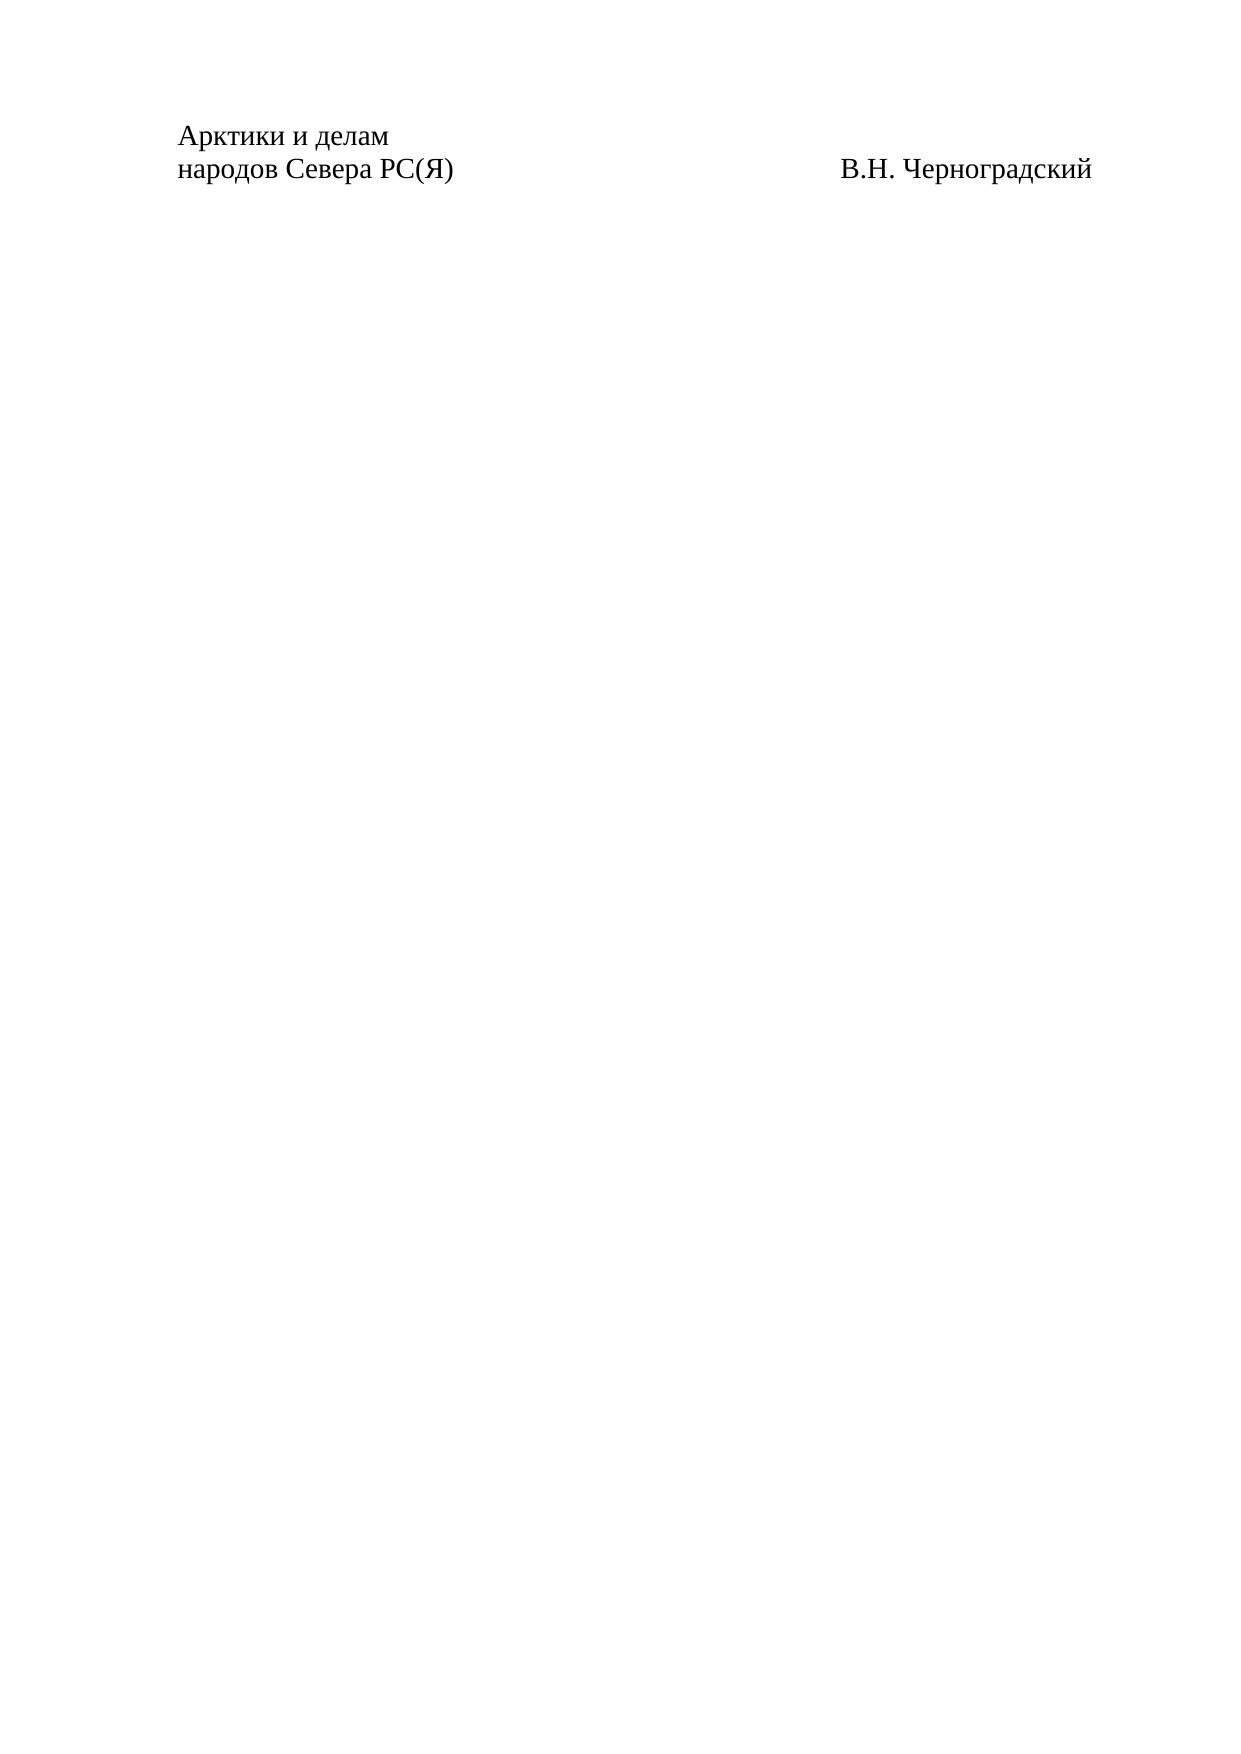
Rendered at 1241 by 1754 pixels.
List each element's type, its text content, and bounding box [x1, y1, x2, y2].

text Арктики и делам [177, 118, 1152, 152]
text народов Севера РС(Я) В.Н. Черноградский [177, 152, 1152, 185]
